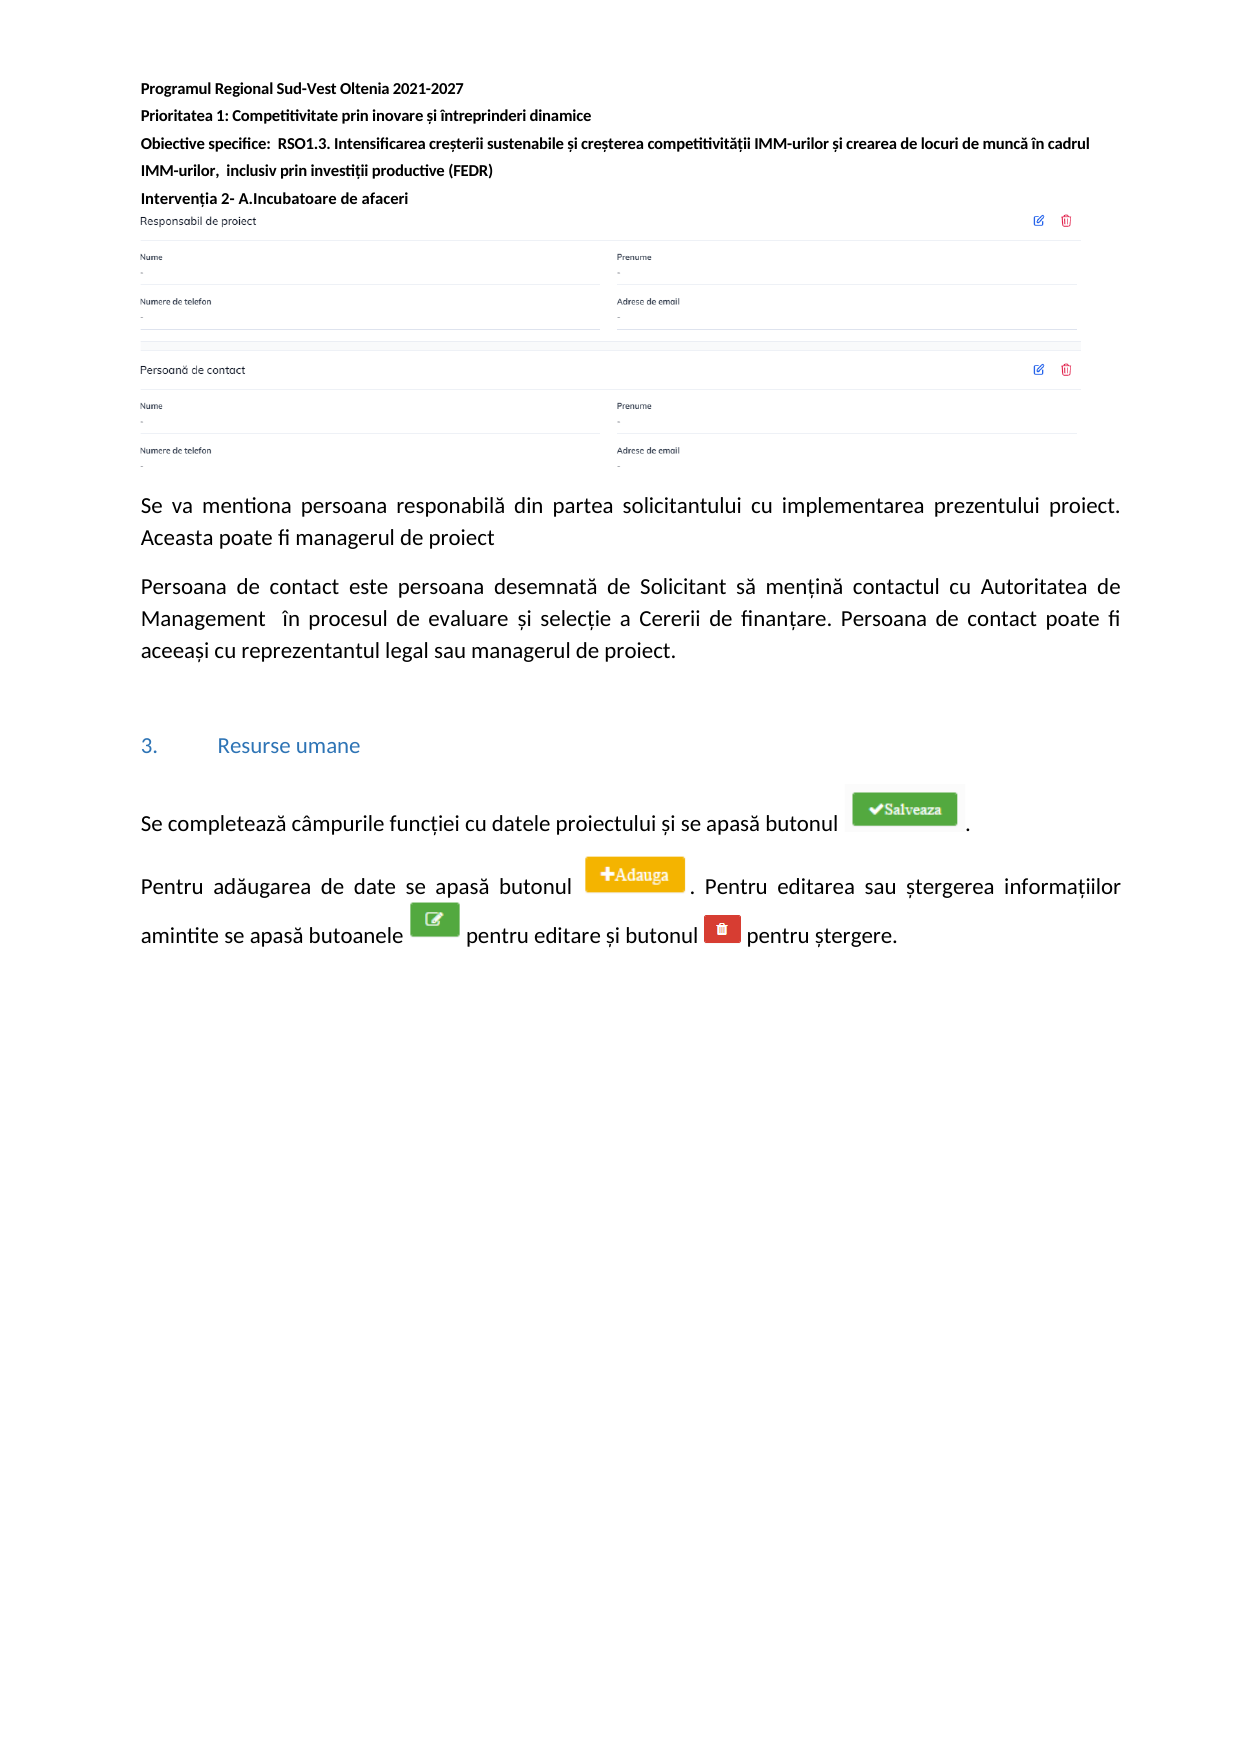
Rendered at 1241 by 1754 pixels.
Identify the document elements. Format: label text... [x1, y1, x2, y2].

text Se va mentiona persoana responabilă din partea solicitantului cu implementarea prezentului proiect. Aceasta poate fi managerul de proiect [141, 491, 1122, 551]
picture [703, 914, 742, 944]
picture [140, 208, 1081, 475]
picture [844, 784, 965, 832]
subtitle Resurse umane [141, 731, 1122, 759]
picture [408, 900, 461, 944]
text Pentru adăugarea de date se apasă butonul . Pentru editarea sau ștergerea informațiilor amintite se apasă butoanele pentru editare și butonul pentru ștergere. [141, 854, 1122, 949]
text Se completează câmpurile funcției cu datele proiectului și se apasă butonul . [141, 784, 1122, 837]
picture [583, 853, 690, 895]
text Persoana de contact este persoana desemnată de Solicitant să mențină contactul cu Autoritatea de Management în procesul de evaluare şi selecţie a Cererii de finanţare. Persoana de contact poate fi aceeași cu reprezentantul legal sau managerul de proiect. [141, 572, 1122, 665]
